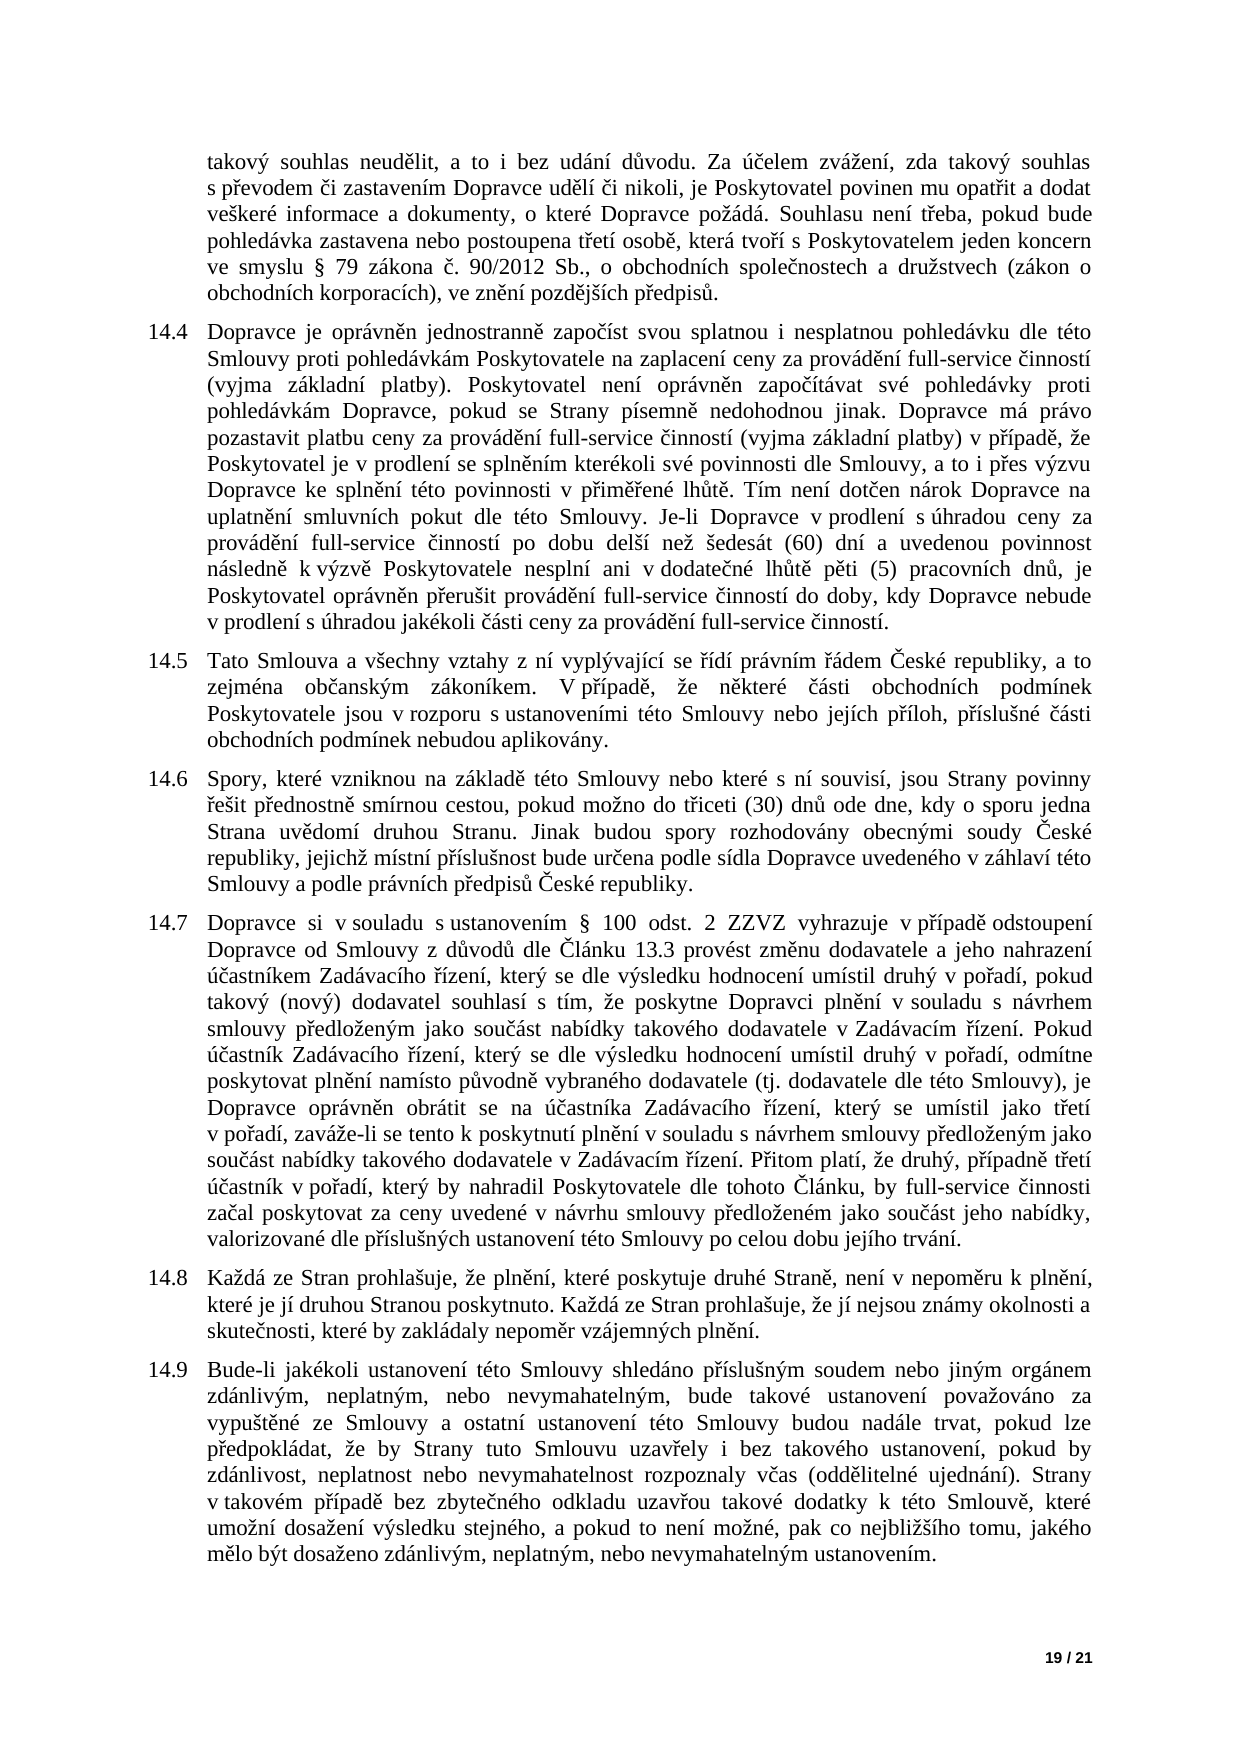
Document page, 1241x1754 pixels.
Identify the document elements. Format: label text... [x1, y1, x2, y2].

text Tato Smlouva a všechny vztahy z ní vyplývající se řídí právním řádem České republiky, a to zejména občanským zákoníkem. V případě, že některé části obchodních podmínek Poskytovatele jsou v rozporu s ustanoveními této Smlouvy nebo jejích příloh, příslušné části obchodních podmínek nebudou aplikovány. [148, 647, 1092, 752]
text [148, 148, 1092, 306]
text Každá ze Stran prohlašuje, že plnění, které poskytuje druhé Straně, není v nepoměru k plnění, které je jí druhou Stranou poskytnuto. Každá ze Stran prohlašuje, že jí nejsou známy okolnosti a skutečnosti, které by zakládaly nepoměr vzájemných plnění. [148, 1264, 1092, 1343]
text Dopravce je oprávněn jednostranně započíst svou splatnou i nesplatnou pohledávku dle této Smlouvy proti pohledávkám Poskytovatele na zaplacení ceny za provádění full-service činností (vyjma základní platby). Poskytovatel není oprávněn započítávat své pohledávky proti pohledávkám Dopravce, pokud se Strany písemně nedohodnou jinak. Dopravce má právo pozastavit platbu ceny za provádění full-service činností (vyjma základní platby) v případě, že Poskytovatel je v prodlení se splněním kterékoli své povinnosti dle Smlouvy, a to i přes výzvu Dopravce ke splnění této povinnosti v přiměřené lhůtě. Tím není dotčen nárok Dopravce na uplatnění smluvních pokut dle této Smlouvy. Je-li Dopravce v prodlení s úhradou ceny za provádění full-service činností po dobu delší než šedesát (60) dní a uvedenou povinnost následně k výzvě Poskytovatele nesplní ani v dodatečné lhůtě pěti (5) pracovních dnů, je Poskytovatel oprávněn přerušit provádění full-service činností do doby, kdy Dopravce nebude v prodlení s úhradou jakékoli části ceny za provádění full-service činností. [148, 318, 1092, 634]
text Spory, které vzniknou na základě této Smlouvy nebo které s ní souvisí, jsou Strany povinny řešit přednostně smírnou cestou, pokud možno do třiceti (30) dnů ode dne, kdy o sporu jedna Strana uvědomí druhou Stranu. Jinak budou spory rozhodovány obecnými soudy České republiky, jejichž místní příslušnost bude určena podle sídla Dopravce uvedeného v záhlaví této Smlouvy a podle právních předpisů České republiky. [148, 765, 1092, 897]
text Dopravce si v souladu s ustanovením § 100 odst. 2 ZZVZ vyhrazuje v případě odstoupení Dopravce od Smlouvy z důvodů dle Článku 13.3 provést změnu dodavatele a jeho nahrazení účastníkem Zadávacího řízení, který se dle výsledku hodnocení umístil druhý v pořadí, pokud takový (nový) dodavatel souhlasí s tím, že poskytne Dopravci plnění v souladu s návrhem smlouvy předloženým jako součást nabídky takového dodavatele v Zadávacím řízení. Pokud účastník Zadávacího řízení, který se dle výsledku hodnocení umístil druhý v pořadí, odmítne poskytovat plnění namísto původně vybraného dodavatele (tj. dodavatele dle této Smlouvy), je Dopravce oprávněn obrátit se na účastníka Zadávacího řízení, který se umístil jako třetí v pořadí, zaváže-li se tento k poskytnutí plnění v souladu s návrhem smlouvy předloženým jako součást nabídky takového dodavatele v Zadávacím řízení. Přitom platí, že druhý, případně třetí účastník v pořadí, který by nahradil Poskytovatele dle tohoto Článku, by full-service činnosti začal poskytovat za ceny uvedené v návrhu smlouvy předloženém jako součást jeho nabídky, valorizované dle příslušných ustanovení této Smlouvy po celou dobu jejího trvání. [148, 909, 1092, 1252]
text Bude-li jakékoli ustanovení této Smlouvy shledáno příslušným soudem nebo jiným orgánem zdánlivým, neplatným, nebo nevymahatelným, bude takové ustanovení považováno za vypuštěné ze Smlouvy a ostatní ustanovení této Smlouvy budou nadále trvat, pokud lze předpokládat, že by Strany tuto Smlouvu uzavřely i bez takového ustanovení, pokud by zdánlivost, neplatnost nebo nevymahatelnost rozpoznaly včas (oddělitelné ujednání). Strany v takovém případě bez zbytečného odkladu uzavřou takové dodatky k této Smlouvě, které umožní dosažení výsledku stejného, a pokud to není možné, pak co nejbližšího tomu, jakého mělo být dosaženo zdánlivým, neplatným, nebo nevymahatelným ustanovením. [148, 1356, 1092, 1567]
